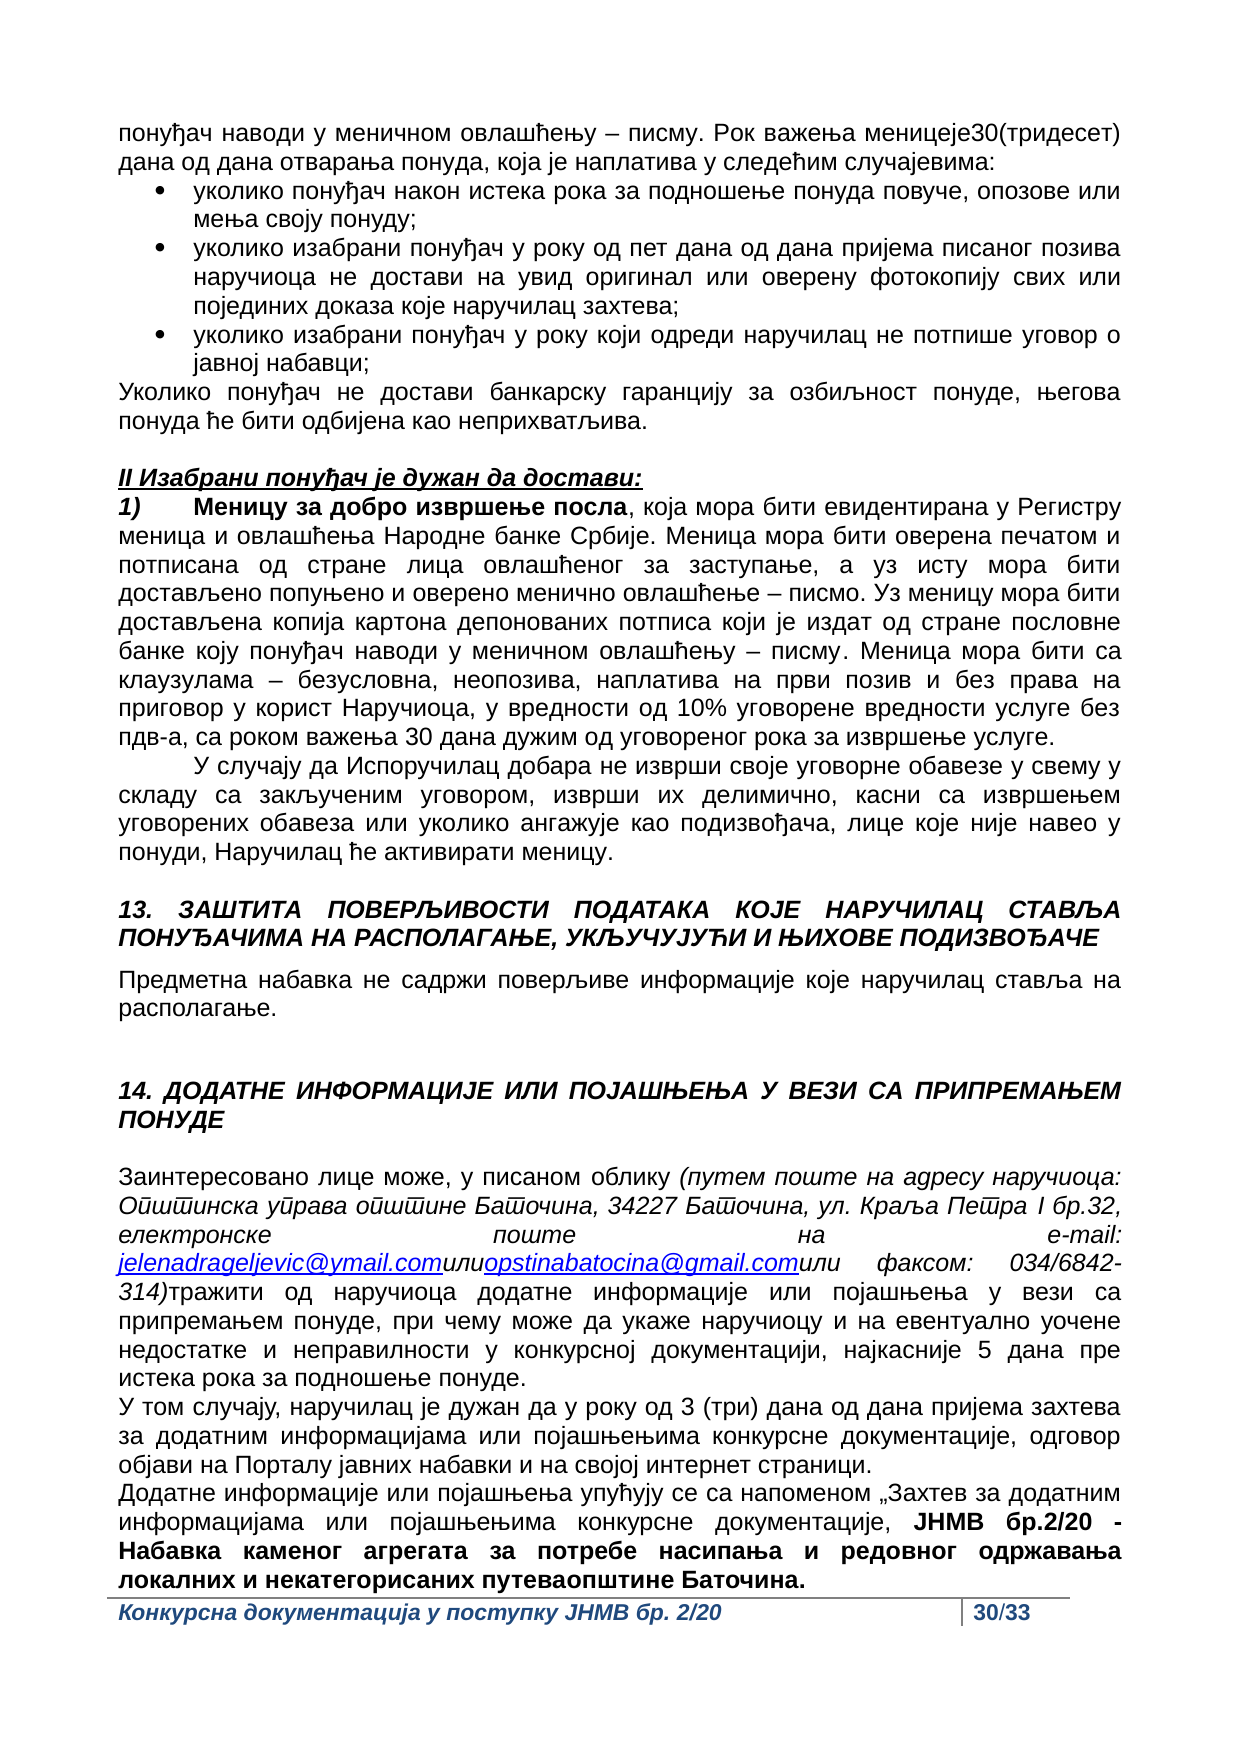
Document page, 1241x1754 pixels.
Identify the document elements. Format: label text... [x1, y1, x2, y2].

text 13. ЗАШТИТА ПОВЕРЉИВОСТИ ПОДАТАКА КОЈЕ НАРУЧИЛАЦ СТАВЉА ПОНУЂАЧИМА НА РАСПОЛАГАЊЕ, УКЉУЧУЈУЋИ И ЊИХОВЕ ПОДИЗВОЂАЧЕ [118, 895, 1122, 952]
text У том случају, наручилац је дужан да у року од 3 (три) дана од дана пријема захтева за додатним информацијама или појашњењима конкурсне документације, одговор објави на Порталу јавних набавки и на својој интернет страници. [118, 1392, 1122, 1478]
text Додатне информације или појашњења упућују се са напоменом „Захтев за додатним информацијама или појашњењима конкурсне документације, ЈНМВ бр.2/20 - Набавка каменог агрегата за потребе насипања и редовног одржавања локалних и некатегорисаних путеваопштине Баточина. [118, 1478, 1122, 1593]
text II Изабрани понуђач је дужан да достави: [118, 463, 1122, 492]
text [118, 118, 1122, 176]
list уколико изабрани понуђач у року од пет дана од дана пријема писаног позива наручиоца не достави на увид оригинал или оверену фотокопију свих или појединих доказа које наручилац захтева; [156, 233, 1122, 319]
text 14. ДОДАТНЕ ИНФОРМАЦИЈЕ ИЛИ ПОЈАШЊЕЊА У ВЕЗИ СА ПРИПРЕМАЊЕМ ПОНУДЕ [118, 1076, 1122, 1133]
list Меницу за добро извршење посла, која мора бити евидентирана у Регистру меница и овлашћења Народне банке Србије. Меница мора бити оверена печатом и потписана од стране лица овлашћеног за заступање, а уз исту мора бити достављено попуњено и оверено менично овлашћење – писмо. Уз меницу мора бити достављена копија картона депонованих потписа који је издат од стране пословне банке коју понуђач наводи у меничном овлашћењу – писму. Меница мора бити са клаузулама – безусловна, неопозива, наплатива на први позив и без права на приговор у корист Наручиоца, у вредности од 10% уговорене вредности услуге без пдв-а, са роком важења 30 дана дужим од уговореног рока за извршење услуге. [118, 492, 1122, 751]
text Заинтересовано лице може, у писаном облику (путем поште на адресу наручиоца: Општинска управа општине Баточина, 34227 Баточина, ул. Краља Петра I бр.32, електронске поште на e-mail: jelenadrageljevic@ymail.comилиopstinabatocina@gmail.comили факсом: 034/6842-314)тражити од наручиоца додатне информације или појашњења у вези са припремањем понуде, при чему може да укаже наручиоцу и на евентуално уочене недостатке и неправилности у конкурсној документацији, најкасније 5 дана пре истека рока за подношење понуде. [118, 1162, 1122, 1392]
list уколико понуђач након истека рока за подношење понуда повуче, опозове или мења своју понуду; [156, 176, 1122, 233]
text Уколико понуђач не достави банкарску гаранцију за озбиљност понуде, његова понуда ће бити одбијена као неприхватљива. [118, 377, 1122, 435]
text Предметна набавка не садржи поверљиве информације које наручилац ставља на располагање. [118, 965, 1122, 1022]
list уколико изабрани понуђач у року који одреди наручилац не потпише уговор о јавној набавци; [156, 319, 1122, 377]
list У случају да Испоручилац добара не изврши своје уговорне обавезе у свему у складу са закљученим уговором, изврши их делимично, касни са извршењем уговорених обавеза или уколико ангажује као подизвођача, лице које није навео у понуди, Наручилац ће активирати меницу. [118, 751, 1122, 866]
